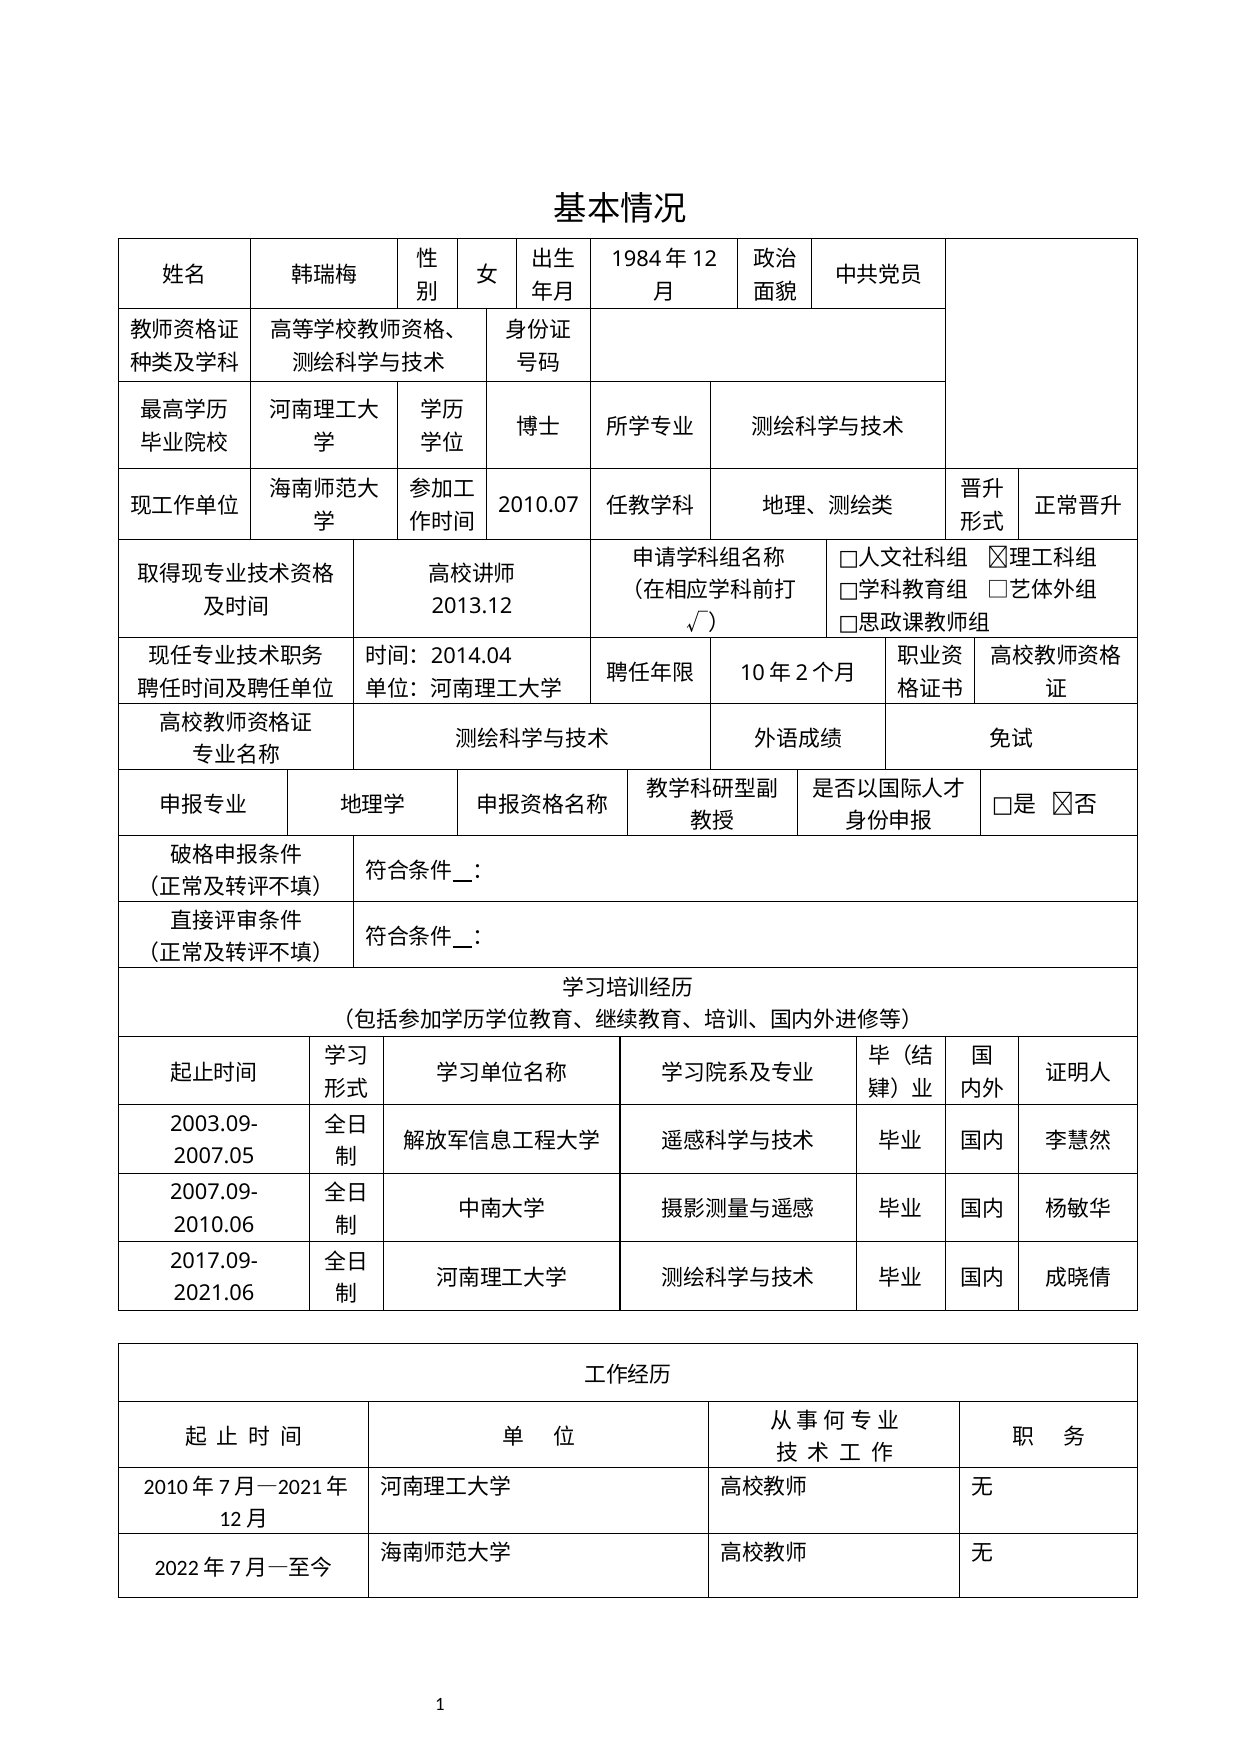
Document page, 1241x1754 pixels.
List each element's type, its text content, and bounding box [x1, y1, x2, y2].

table_cell 河南理工大学 [369, 1468, 708, 1533]
table_cell 测绘科学与技术 [711, 382, 945, 468]
table_cell 地理学 [288, 770, 457, 835]
table_cell 单 位 [369, 1402, 708, 1467]
table_cell 成晓倩 [1019, 1242, 1137, 1309]
table_header 姓名 [119, 239, 250, 308]
table_cell 教师资格证种类及学科 [119, 309, 250, 381]
table_cell 学习形式 [310, 1037, 383, 1104]
table_cell 博士 [487, 382, 590, 468]
table_cell 测绘科学与技术 [621, 1242, 856, 1309]
table_cell 2007.09-2010.06 [119, 1174, 309, 1241]
table_cell 起 止 时 间 [119, 1402, 368, 1467]
table_cell 晋升形式 [946, 469, 1018, 538]
table_cell 申报资格名称 [458, 770, 627, 835]
table_cell 外语成绩 [711, 704, 885, 769]
table_cell 职 务 [960, 1402, 1137, 1467]
table_header [946, 239, 1137, 468]
text 基本情况 [118, 173, 1122, 238]
table_cell 中南大学 [384, 1174, 619, 1241]
table_header 女 [458, 239, 516, 308]
table_cell 身份证 号码 [487, 309, 590, 381]
table_cell 2010年7月—2021年 12月 [119, 1468, 368, 1533]
table_cell 国 内外 [946, 1037, 1018, 1104]
table_cell 最高学历 毕业院校 [119, 382, 250, 468]
table_cell 破格申报条件 （正常及转评不填） [119, 836, 353, 901]
table_cell 解放军信息工程大学 [384, 1105, 619, 1173]
table_cell 测绘科学与技术 [354, 704, 710, 769]
table_cell 教学科研型副教授 [628, 770, 797, 835]
table_cell 全日制 [310, 1174, 383, 1241]
table_cell □人文社科组 理工科组 □学科教育组 □艺体外组 □思政课教师组 [827, 540, 1137, 637]
table_cell 符合条件 ： [354, 836, 1137, 901]
table_cell 申请学科组名称 （在相应学科前打√） [591, 540, 826, 637]
table_cell 职业资格证书 [886, 638, 974, 703]
table_header 中共党员 [812, 239, 945, 308]
table_cell 毕（结肄）业 [857, 1037, 945, 1104]
table_cell 遥感科学与技术 [621, 1105, 856, 1173]
table_cell 2017.09-2021.06 [119, 1242, 309, 1309]
table_cell 聘任年限 [591, 638, 710, 703]
table_cell 李慧然 [1019, 1105, 1137, 1173]
table_cell 国内 [946, 1174, 1018, 1241]
table_cell 符合条件 ： [354, 902, 1137, 967]
table_header 韩瑞梅 [251, 239, 397, 308]
table_cell 2003.09-2007.05 [119, 1105, 309, 1173]
table_cell 2010.07 [487, 469, 590, 538]
table_cell 所学专业 [591, 382, 710, 468]
table_cell 国内 [946, 1105, 1018, 1173]
table_cell [591, 309, 945, 381]
table_header 出生年月 [517, 239, 590, 308]
table_cell 学习培训经历 （包括参加学历学位教育、继续教育、培训、国内外进修等） [119, 968, 1137, 1036]
table_cell 从 事 何 专 业 技 术 工 作 [709, 1402, 959, 1467]
table_cell 直接评审条件 （正常及转评不填） [119, 902, 353, 967]
table_cell □是 否 [981, 770, 1137, 835]
table_cell 申报专业 [119, 770, 287, 835]
table_cell 学习院系及专业 [621, 1037, 856, 1104]
table_cell 免试 [886, 704, 1137, 769]
table_header 政治 面貌 [738, 239, 811, 308]
table_cell 证明人 [1019, 1037, 1137, 1104]
table_cell 参加工作时间 [398, 469, 486, 538]
table_cell 高校教师资格证 [975, 638, 1137, 703]
table_cell 河南理工大学 [384, 1242, 619, 1309]
table_cell 无 [960, 1468, 1137, 1533]
table_cell 国内 [946, 1242, 1018, 1309]
table_cell 高等学校教师资格、 测绘科学与技术 [251, 309, 486, 381]
table_cell 高校教师 [709, 1534, 959, 1597]
table_cell 全日制 [310, 1242, 383, 1309]
table_cell 毕业 [857, 1174, 945, 1241]
table_cell 正常晋升 [1019, 469, 1137, 538]
table_cell 10年2个月 [711, 638, 885, 703]
table_header 工作经历 [119, 1344, 1137, 1401]
table_cell 时间：2014.04 单位：河南理工大学 [354, 638, 590, 703]
table_header 性别 [398, 239, 457, 308]
table_cell 高校讲师 2013.12 [354, 540, 590, 637]
table_cell 海南师范大学 [251, 469, 397, 538]
table_cell 起止时间 [119, 1037, 309, 1104]
table_cell 2022年7月—至今 [119, 1534, 368, 1597]
table_cell 学习单位名称 [384, 1037, 619, 1104]
table_cell 毕业 [857, 1105, 945, 1173]
table_cell 摄影测量与遥感 [621, 1174, 856, 1241]
table_cell 任教学科 [591, 469, 710, 538]
table_cell 高校教师资格证 专业名称 [119, 704, 353, 769]
table_cell 杨敏华 [1019, 1174, 1137, 1241]
table_cell 海南师范大学 [369, 1534, 708, 1597]
table_cell 河南理工大学 [251, 382, 397, 468]
table_cell 地理、测绘类 [711, 469, 945, 538]
table_cell 毕业 [857, 1242, 945, 1309]
table_header 1984年12月 [591, 239, 737, 308]
table_cell 现工作单位 [119, 469, 250, 538]
table_cell 全日制 [310, 1105, 383, 1173]
table_cell 学历 学位 [398, 382, 486, 468]
table_cell 现任专业技术职务 聘任时间及聘任单位 [119, 638, 353, 703]
table_cell 是否以国际人才身份申报 [798, 770, 980, 835]
table_cell 取得现专业技术资格及时间 [119, 540, 353, 637]
table_cell 高校教师 [709, 1468, 959, 1533]
table_cell 无 [960, 1534, 1137, 1597]
